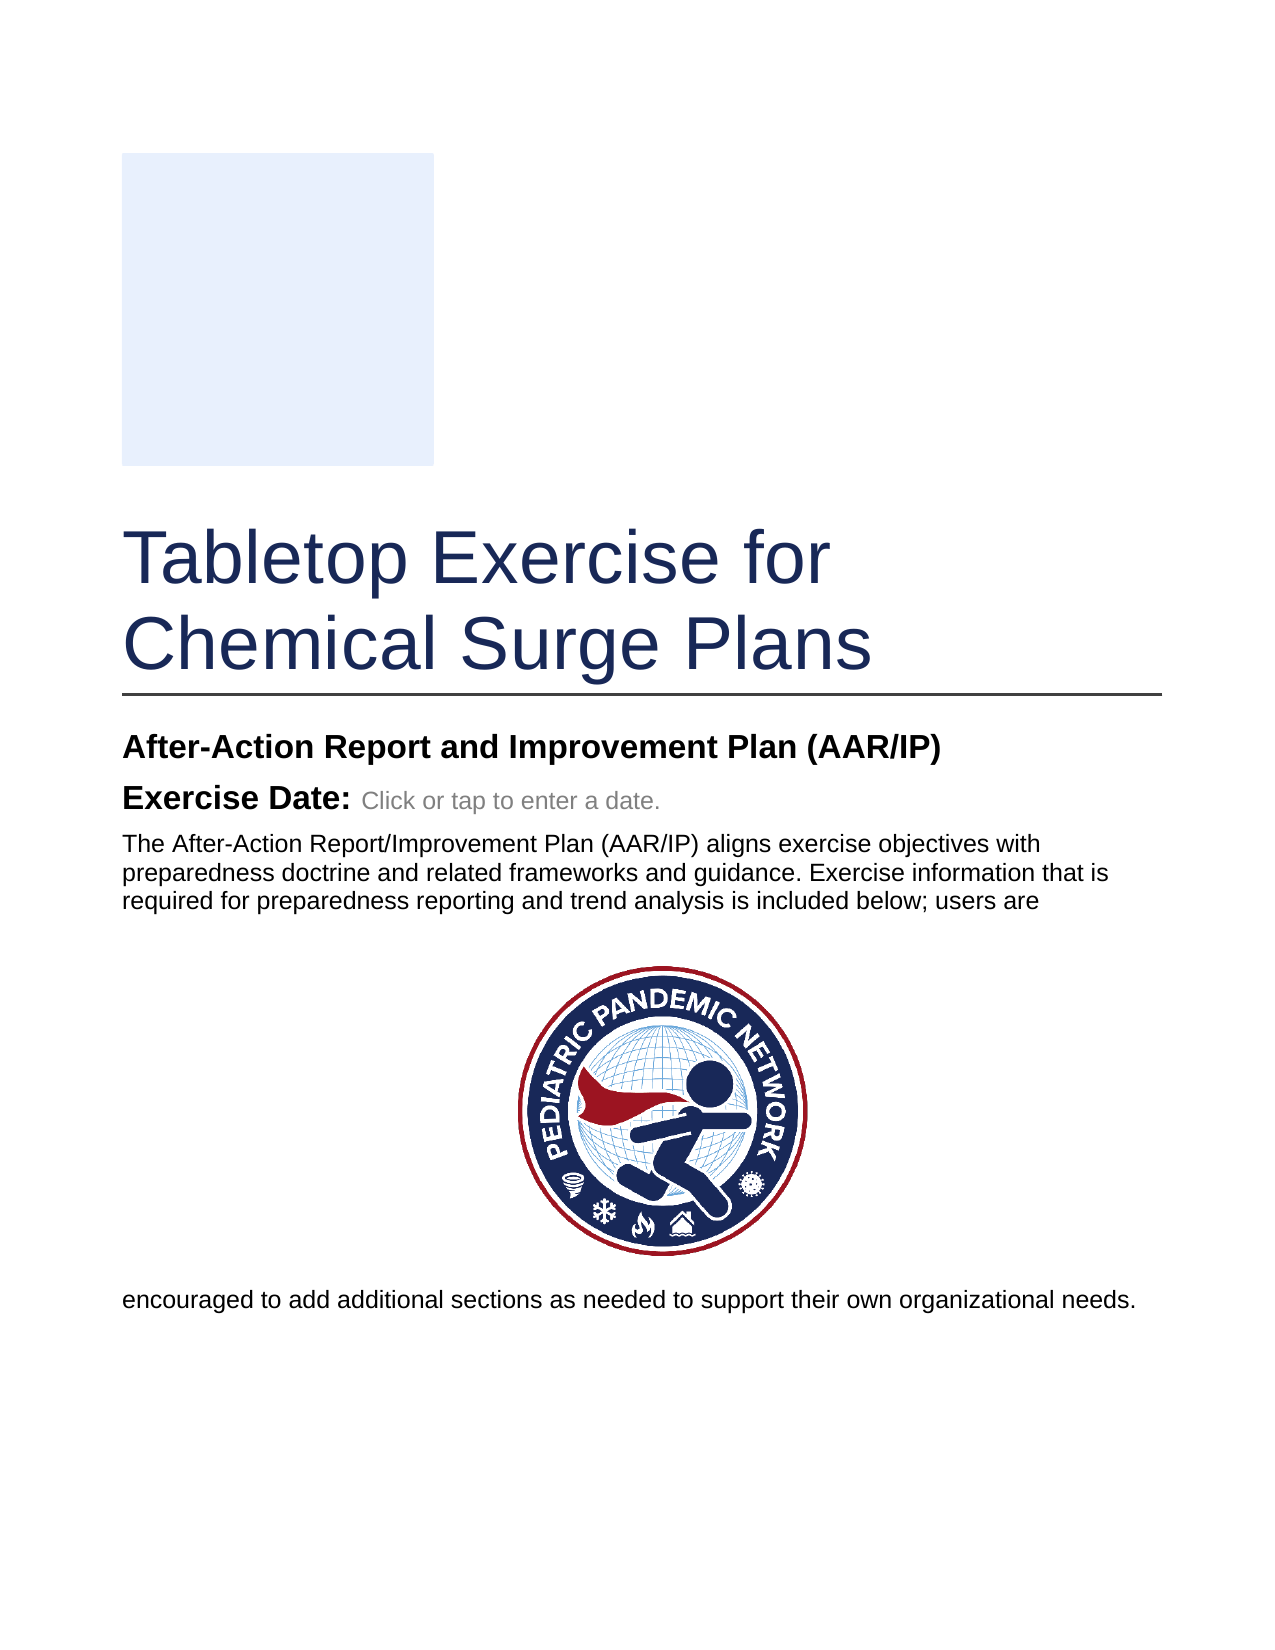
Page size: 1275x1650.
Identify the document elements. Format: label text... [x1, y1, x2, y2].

title Tabletop Exercise for Chemical Surge Plans [122, 513, 1162, 693]
text Exercise Date: [122, 778, 1125, 816]
text After-Action Report and Improvement Plan (AAR/IP) [122, 727, 1125, 765]
text The After-Action Report/Improvement Plan (AAR/IP) aligns exercise objectives with preparedness doctrine and related frameworks and guidance. Exercise information that is required for preparedness reporting and trend analysis is included below; users are encouraged to add additional sections as needed to support their own organizational needs. [122, 829, 1162, 1314]
picture [488, 938, 836, 1285]
picture [121, 153, 434, 466]
